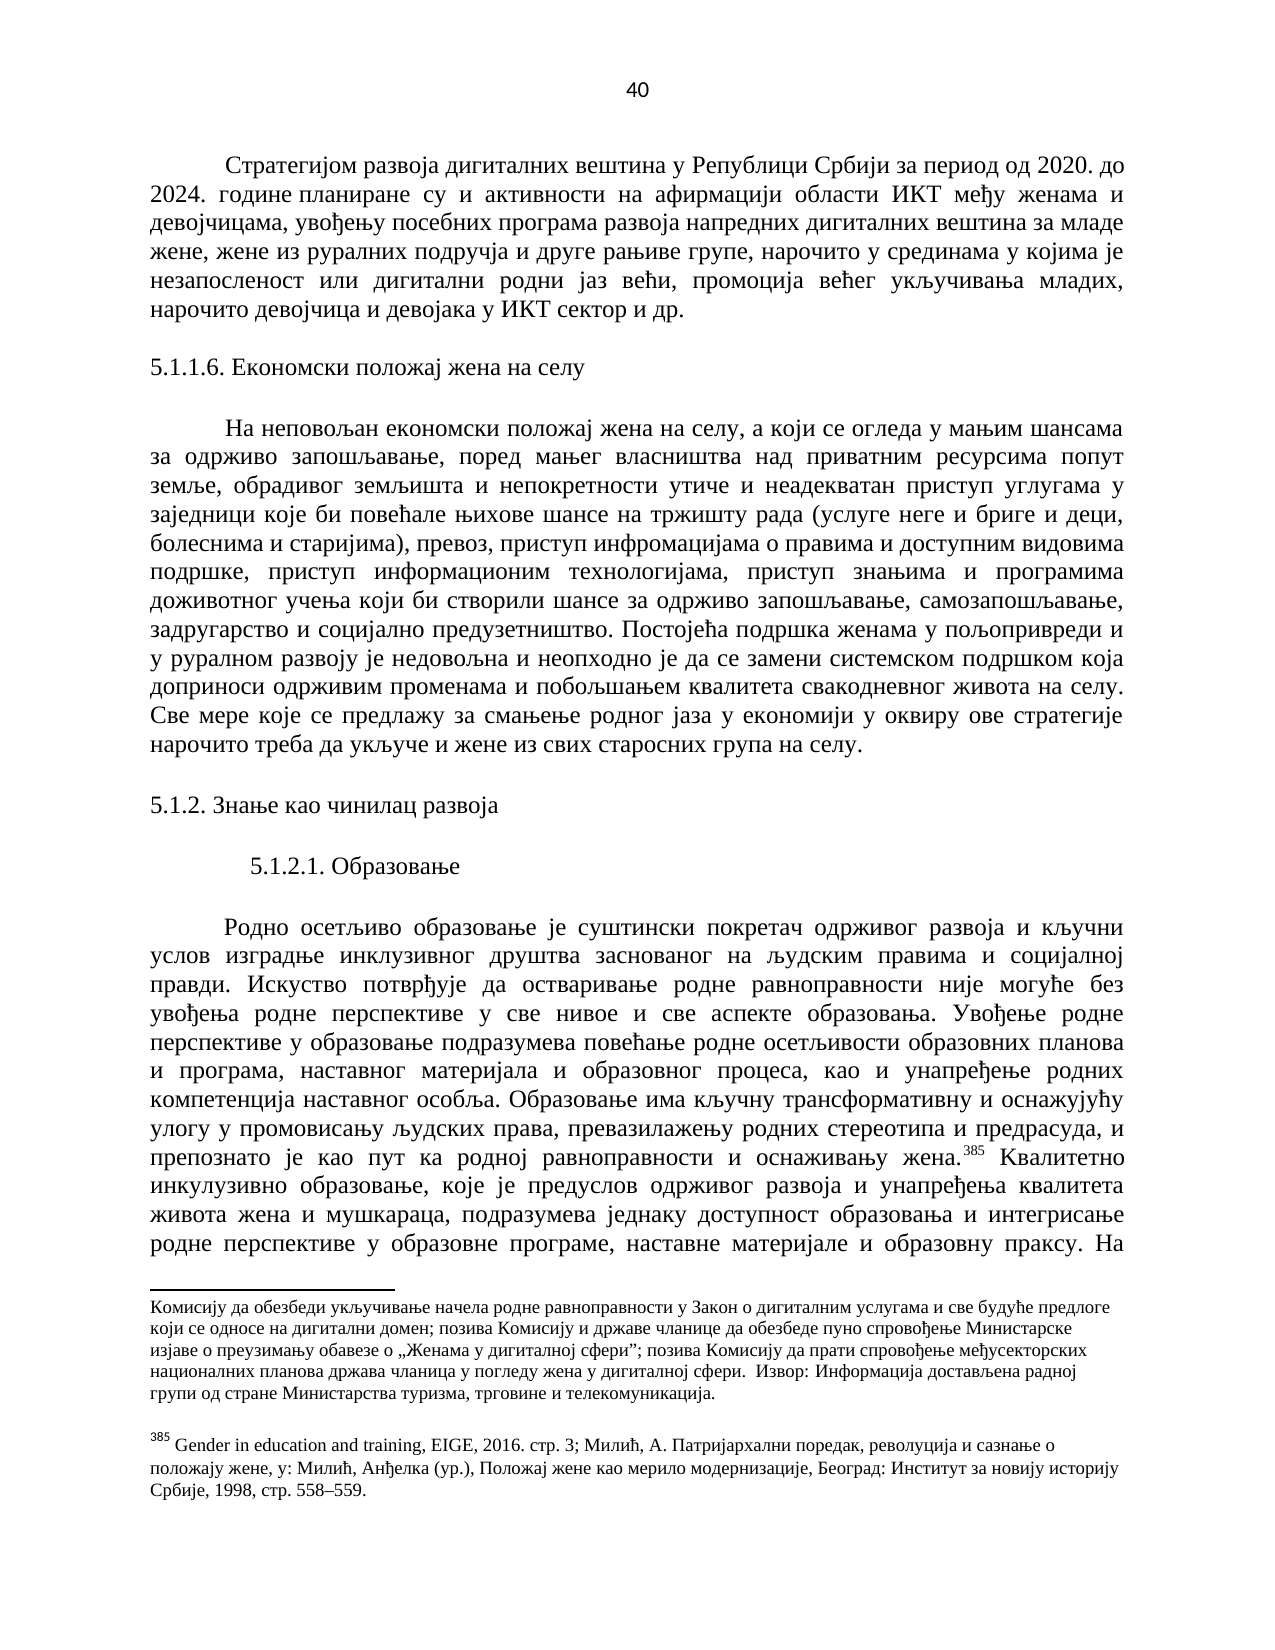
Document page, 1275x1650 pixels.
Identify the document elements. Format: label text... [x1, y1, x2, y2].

text Стратегијом развоја дигиталних вештина у Републици Србији за период од 2020. до 2024. године планиране су и активности на афирмацији области ИКТ међу женама и девојчицама, увођењу посебних програма развоја напредних дигиталних вештина за младе жене, жене из руралних подручја и друге рањиве групе, нарочито у срединама у којима је незапосленост или дигитални родни јаз већи, промоција већег укључивања младих, нарочито девојчица и девојака у ИКТ сектор и др. [150, 150, 1125, 322]
text На неповољан економски положај жена на селу, а који се огледа у мањим шансама за одрживо запошљавање, поред мањег власништва над приватним ресурсима попут земље, обрадивог земљишта и непокретности утиче и неадекватан приступ углугама у заједници које би повећале њихове шансе на тржишту рада (услуге неге и бриге и деци, болеснима и старијима), превоз, приступ инфромацијама о правима и доступним видовима подршке, приступ информационим технологијама, приступ знањима и програмима доживотног учења који би створили шансе за одрживо запошљавање, самозапошљавање, задругарство и социјално предузетништво. Постојећа подршка женама у пољопривреди и у руралном развоју је недовољна и неопходно је да се замени системском подршком која доприноси одрживим променама и побољшањем квалитета свакодневног живота на селу. Све мере које се предлажу за смањење родног јаза у економији у оквиру ове стратегије нарочито треба да укључе и жене из свих старосних група на селу. [150, 413, 1125, 758]
subtitle 5.1.2.1. Образовање [150, 851, 1125, 880]
subtitle 5.1.2. Знање као чинилац развоја [150, 791, 1125, 819]
subtitle 5.1.1.6. Економски положај жена на селу [150, 352, 1125, 381]
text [150, 912, 1125, 1257]
